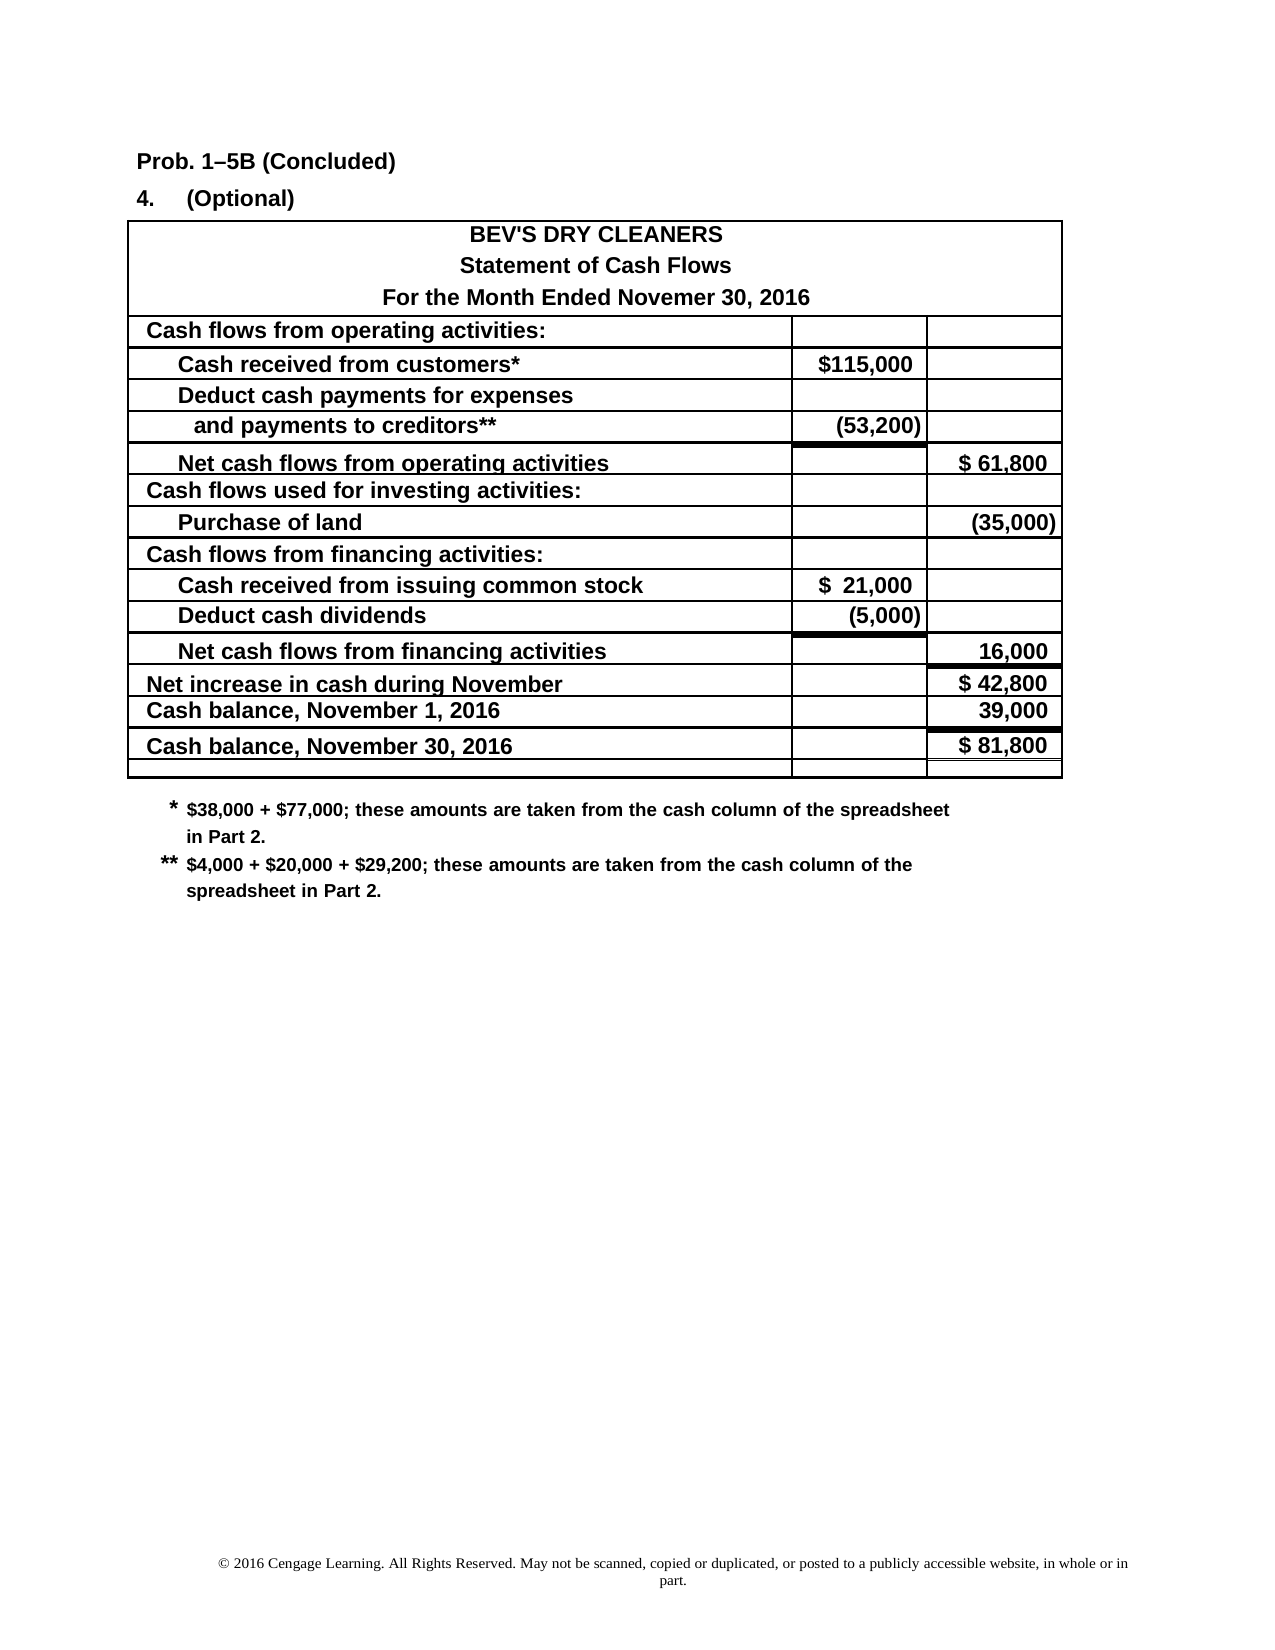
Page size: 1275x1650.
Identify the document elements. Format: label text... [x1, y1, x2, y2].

text 4. (Optional) [136, 185, 1096, 211]
table_cell Cash received from customers* [129, 349, 791, 378]
table_cell [793, 475, 926, 505]
table_cell and payments to creditors** [129, 412, 791, 441]
table_cell [793, 317, 926, 346]
text * $38,000 + $77,000; these amounts are taken from the cash column of the spreadsheet in Part 2. [169, 795, 963, 847]
table_cell [793, 507, 926, 536]
table_cell [928, 602, 1061, 631]
table_cell $ 81,800 [928, 733, 1061, 758]
table_cell [928, 349, 1061, 378]
table_cell 16,000 [928, 634, 1061, 663]
table_cell 39,000 [928, 697, 1061, 726]
table_cell Net increase in cash during November [129, 665, 791, 695]
table_cell [928, 380, 1061, 410]
table_cell Net cash flows from operating activities [129, 444, 791, 473]
table_cell Cash flows used for investing activities: [129, 475, 791, 505]
table_cell [793, 665, 926, 695]
table_cell (5,000) [793, 602, 926, 631]
table_cell [928, 539, 1061, 568]
table_cell (35,000) [928, 507, 1061, 536]
table_cell [793, 760, 926, 776]
table_cell Purchase of land [129, 507, 791, 536]
table_cell Cash flows from operating activities: [129, 317, 791, 346]
table_cell Net cash flows from financing activities [129, 634, 791, 663]
table_cell [793, 380, 926, 410]
table_cell Deduct cash dividends [129, 602, 791, 631]
table_cell [928, 761, 1061, 776]
table_cell (53,200) [793, 412, 926, 441]
table_cell [928, 570, 1061, 600]
table_cell [928, 412, 1061, 441]
table_cell [793, 638, 926, 663]
table_cell [793, 729, 926, 758]
table_cell [793, 448, 926, 473]
table_cell [793, 697, 926, 726]
table_cell Cash flows from financing activities: [129, 539, 791, 568]
table_cell Cash balance, November 30, 2016 [129, 729, 791, 758]
table_cell [129, 760, 791, 776]
table_cell Cash balance, November 1, 2016 [129, 697, 791, 726]
table_cell Deduct cash payments for expenses [129, 380, 791, 410]
table_cell [793, 539, 926, 568]
table_cell [928, 317, 1061, 346]
table_cell $115,000 [793, 349, 926, 378]
table_cell Cash received from issuing common stock [129, 570, 791, 600]
text spreadsheet in Part 2. [186, 880, 1096, 901]
table_cell $ 21,000 [793, 570, 926, 600]
text Prob. 1–5B (Concluded) [136, 148, 1096, 174]
table_cell $ 42,800 [928, 669, 1061, 695]
table_header BEV'S DRY CLEANERS Statement of Cash Flows For the Month Ended Novemer 30, 2016 [129, 222, 1061, 315]
text ** $4,000 + $20,000 + $29,200; these amounts are taken from the cash column of the [160, 851, 1096, 876]
table_cell [928, 475, 1061, 505]
table_cell $ 61,800 [928, 444, 1061, 473]
